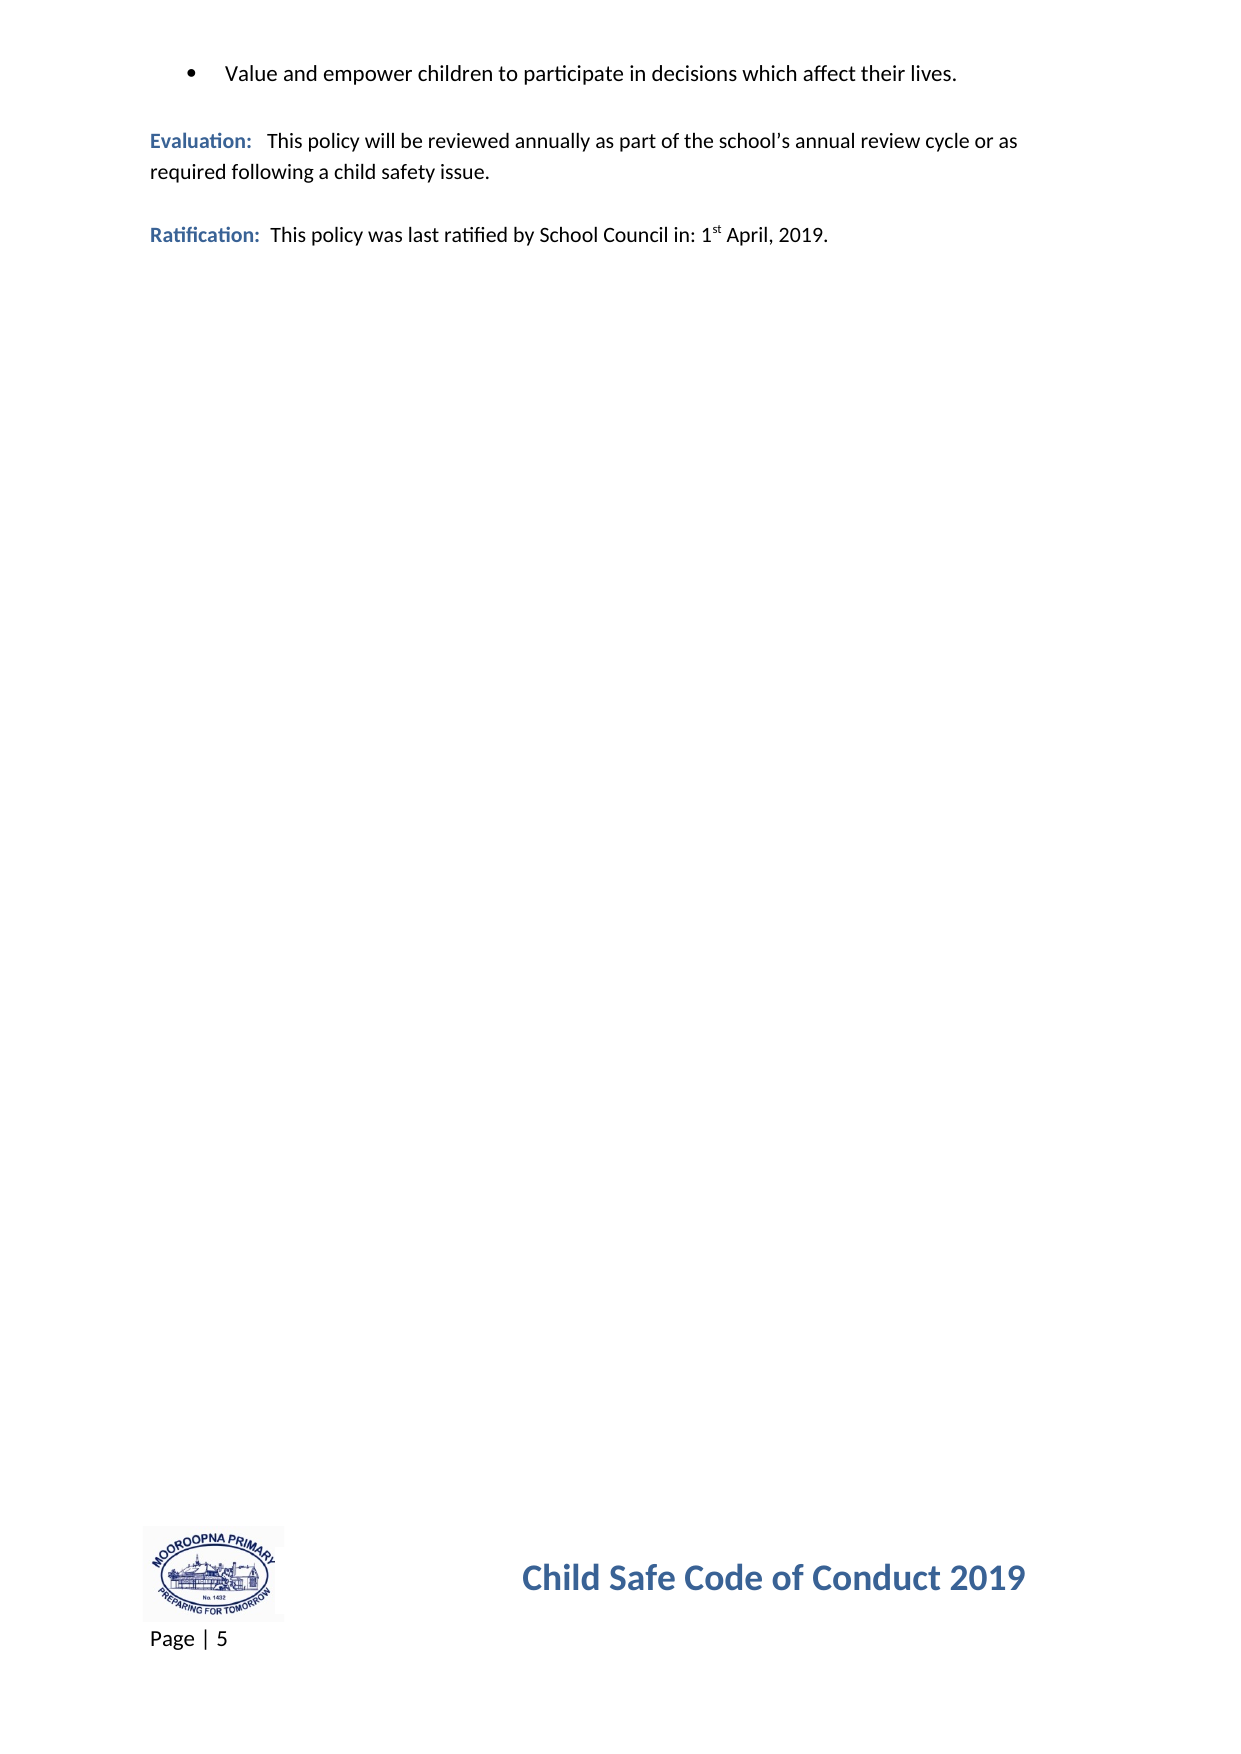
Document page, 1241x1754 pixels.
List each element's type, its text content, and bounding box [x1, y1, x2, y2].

picture [142, 1526, 285, 1622]
text Ratification: This policy was last ratified by School Council in: 1st April, 2019. [150, 221, 1090, 248]
text Evaluation: This policy will be reviewed annually as part of the school’s annual review cycle or as required following a child safety issue. [150, 128, 1090, 185]
list Value and empower children to participate in decisions which affect their lives. [187, 59, 1090, 87]
